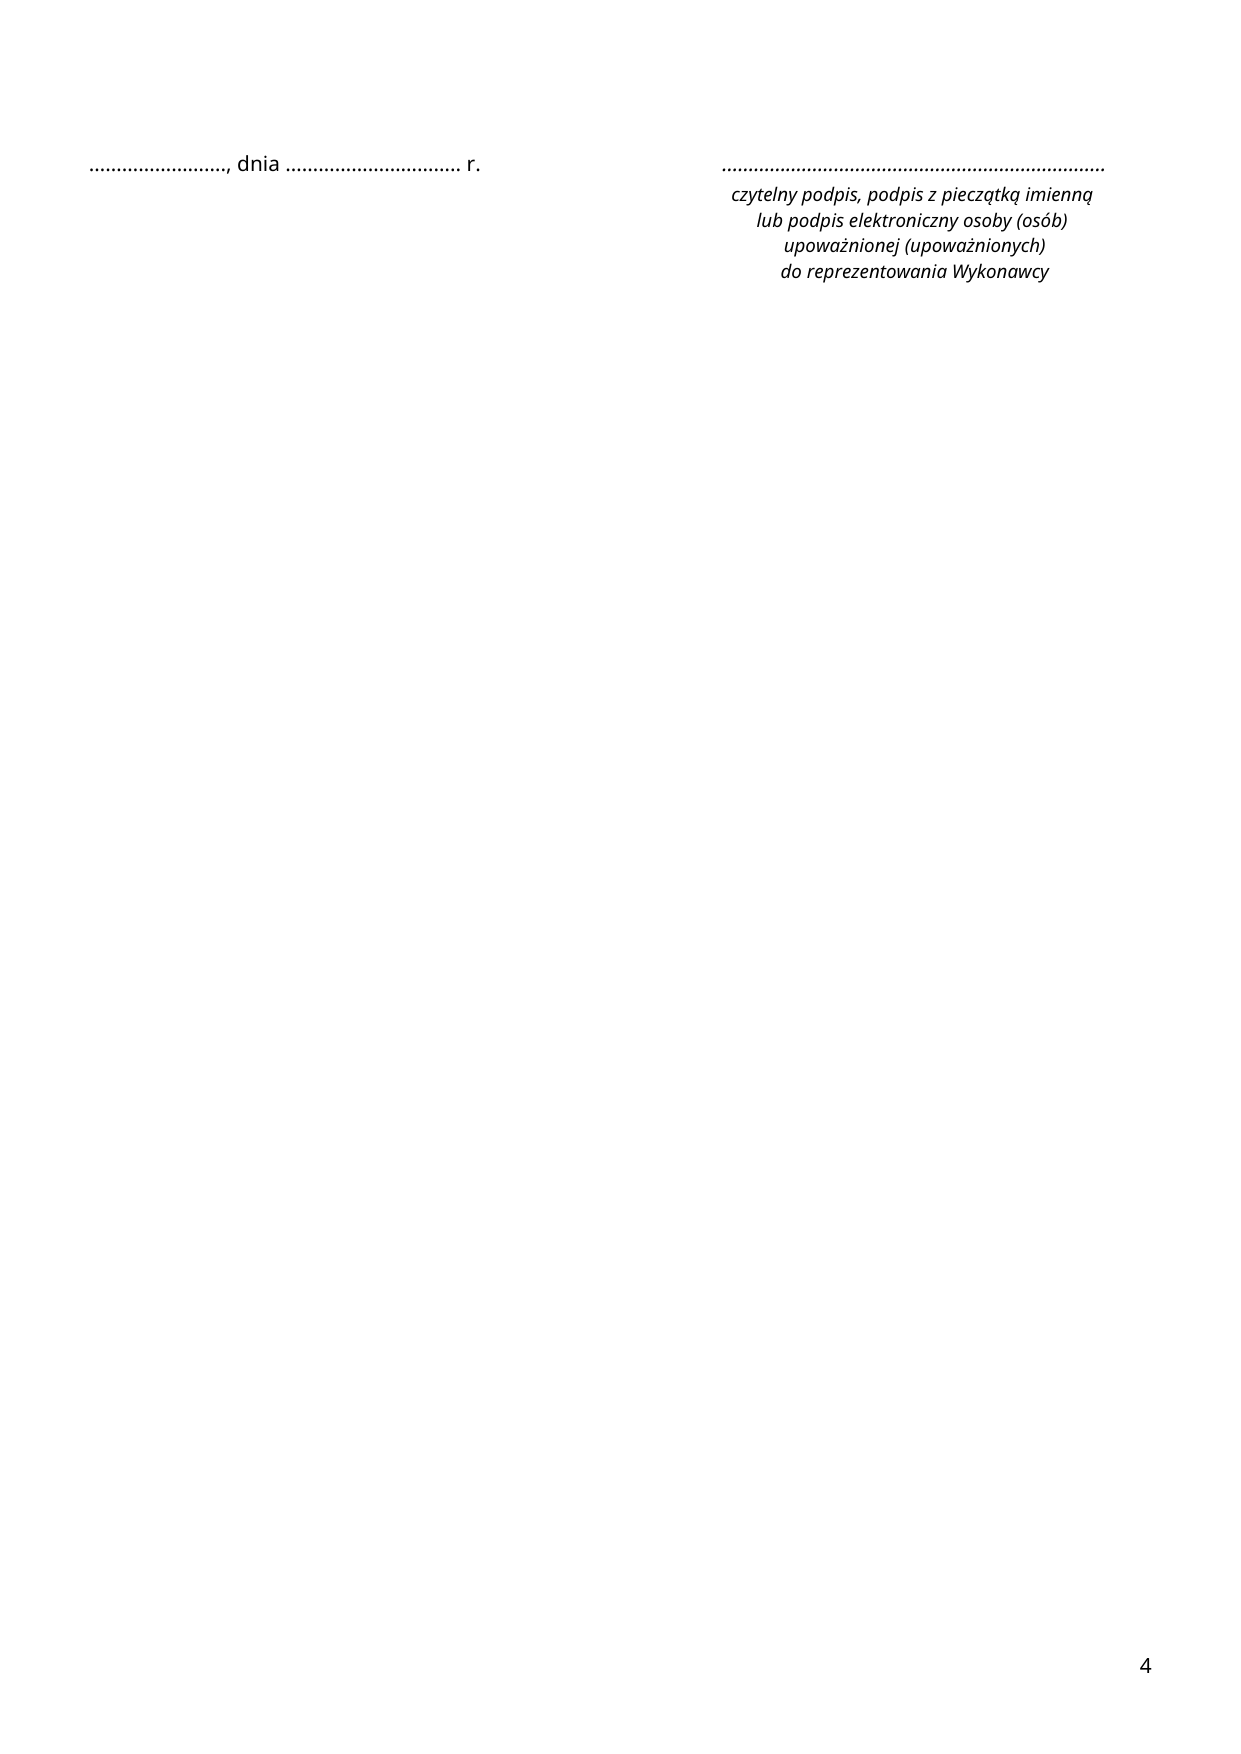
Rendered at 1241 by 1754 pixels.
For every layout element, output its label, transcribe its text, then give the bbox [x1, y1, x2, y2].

text czytelny podpis, podpis z pieczątką imienną [89, 182, 1152, 207]
text lub podpis elektroniczny osoby (osób) [89, 207, 1152, 233]
text do reprezentowania Wykonawcy [89, 258, 1152, 284]
text upoważnionej (upoważnionych) [89, 233, 1152, 258]
text ……………………., dnia ………………………….. r. ……………………………………………………………… [89, 149, 1152, 177]
